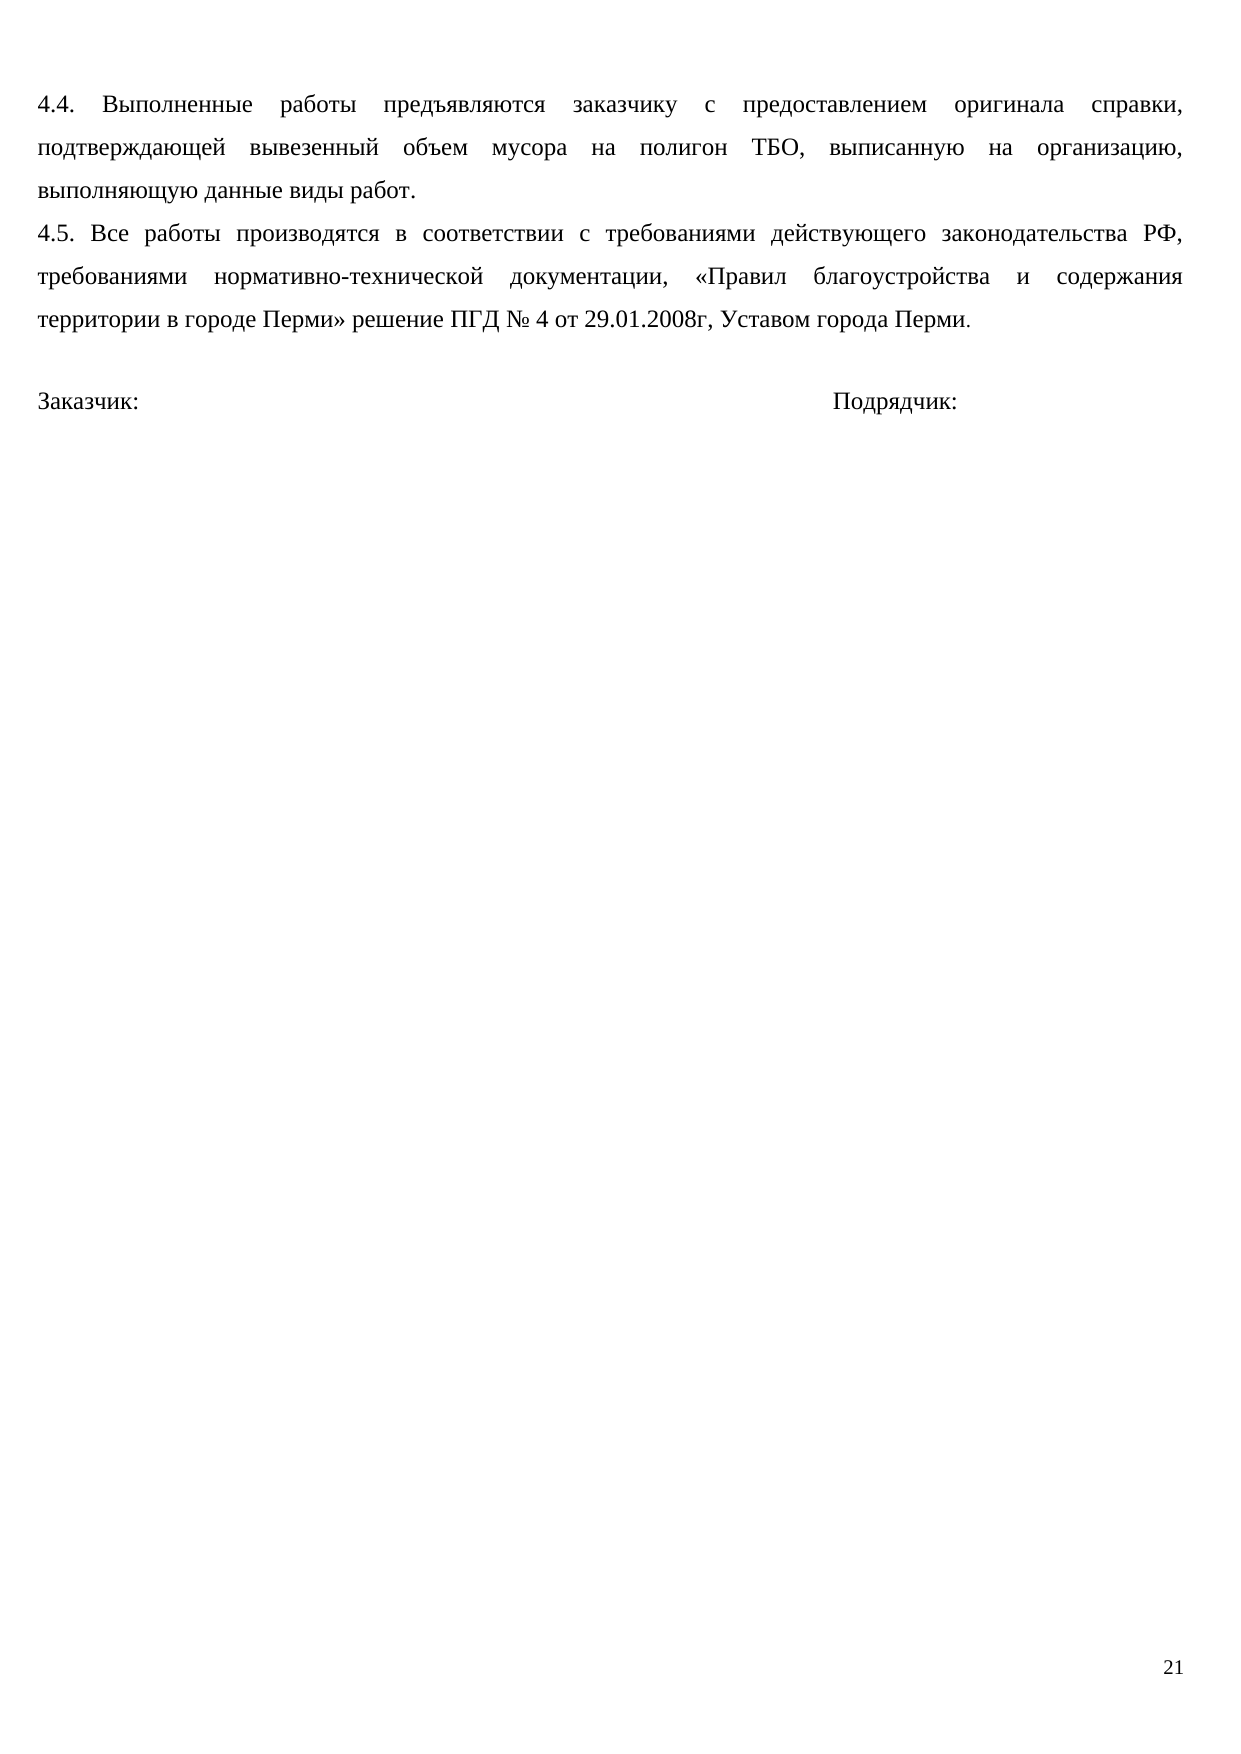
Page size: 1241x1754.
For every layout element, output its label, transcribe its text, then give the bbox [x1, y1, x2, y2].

text Заказчик: Подрядчик: [37, 386, 1184, 414]
text 4.5. Все работы производятся в соответствии с требованиями действующего законодательства РФ, требованиями нормативно-технической документации, «Правил благоустройства и содержания территории в городе Перми» решение ПГД № 4 от 29.01.2008г, Уставом города Перми. [37, 218, 1184, 333]
text 4.4. Выполненные работы предъявляются заказчику с предоставлением оригинала справки, подтверждающей вывезенный объем мусора на полигон ТБО, выписанную на организацию, выполняющую данные виды работ. [37, 89, 1184, 204]
